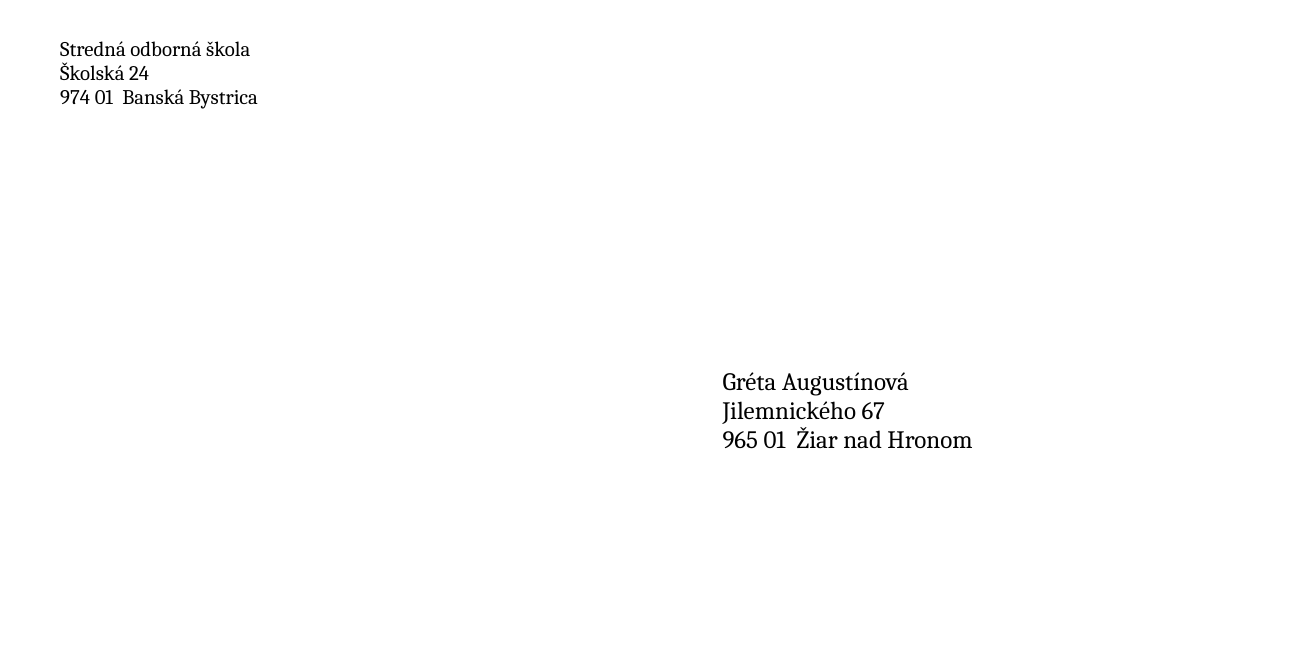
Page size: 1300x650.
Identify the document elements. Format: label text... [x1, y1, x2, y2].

text 974 01 Banská Bystrica [60, 85, 1224, 109]
text Stredná odborná škola [60, 37, 1224, 61]
text Školská 24 [60, 61, 1224, 85]
